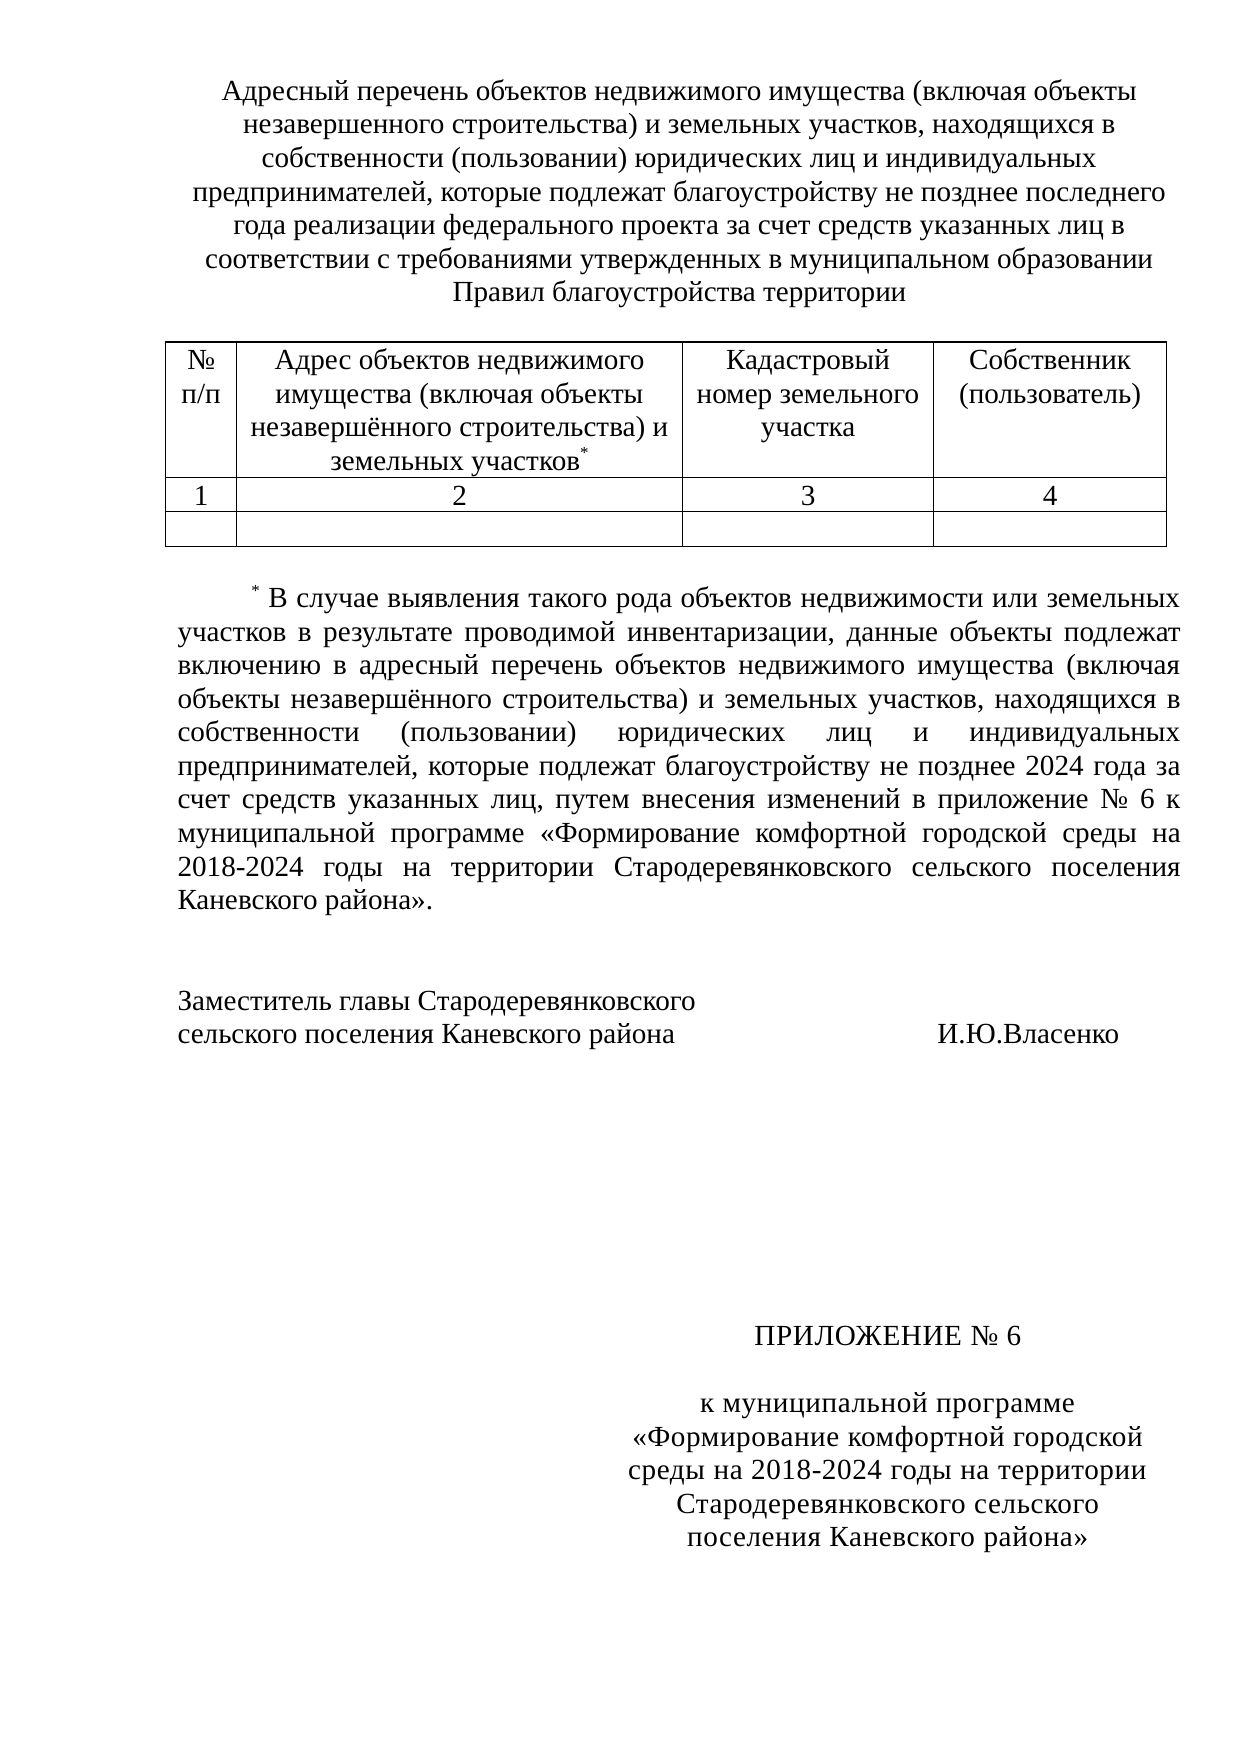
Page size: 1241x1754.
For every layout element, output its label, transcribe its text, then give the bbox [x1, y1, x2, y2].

table_header Адрес объектов недвижимого имущества (включая объекты незавершённого строительства) и земельных участков* [237, 343, 682, 477]
table_cell 1 [166, 478, 236, 511]
text сельского поселения Каневского района И.Ю.Власенко [177, 1016, 1181, 1050]
table_header ПРИЛОЖЕНИЕ № 6 к муниципальной программе «Формирование комфортной городской среды на 2018-2024 годы на территории Стародеревянковского сельского поселения Каневского района» [605, 1318, 1170, 1582]
table_cell [166, 512, 236, 546]
table_cell 3 [683, 478, 933, 511]
table_cell 4 [934, 478, 1166, 511]
table_cell [683, 512, 933, 546]
table_cell [934, 512, 1166, 546]
table_cell [237, 512, 682, 546]
table_cell 2 [237, 478, 682, 511]
table_header Кадастровый номер земельного участка [683, 343, 933, 477]
table_header Собственник (пользователь) [934, 343, 1166, 477]
text * В случае выявления такого рода объектов недвижимости или земельных участков в результате проводимой инвентаризации, данные объекты подлежат включению в адресный перечень объектов недвижимого имущества (включая объекты незавершённого строительства) и земельных участков, находящихся в собственности (пользовании) юридических лиц и индивидуальных предпринимателей, которые подлежат благоустройству не позднее 2024 года за счет средств указанных лиц, путем внесения изменений в приложение № 6 к муниципальной программе «Формирование комфортной городской среды на 2018-2024 годы на территории Стародеревянковского сельского поселения Каневского района». [177, 580, 1181, 916]
text Адресный перечень объектов недвижимого имущества (включая объекты незавершенного строительства) и земельных участков, находящихся в собственности (пользовании) юридических лиц и индивидуальных предпринимателей, которые подлежат благоустройству не позднее последнего года реализации федерального проекта за счет средств указанных лиц в соответствии с требованиями утвержденных в муниципальном образовании Правил благоустройства территории [177, 73, 1181, 308]
text Заместитель главы Стародеревянковского [177, 983, 1181, 1016]
table_header № п/п [166, 343, 236, 477]
